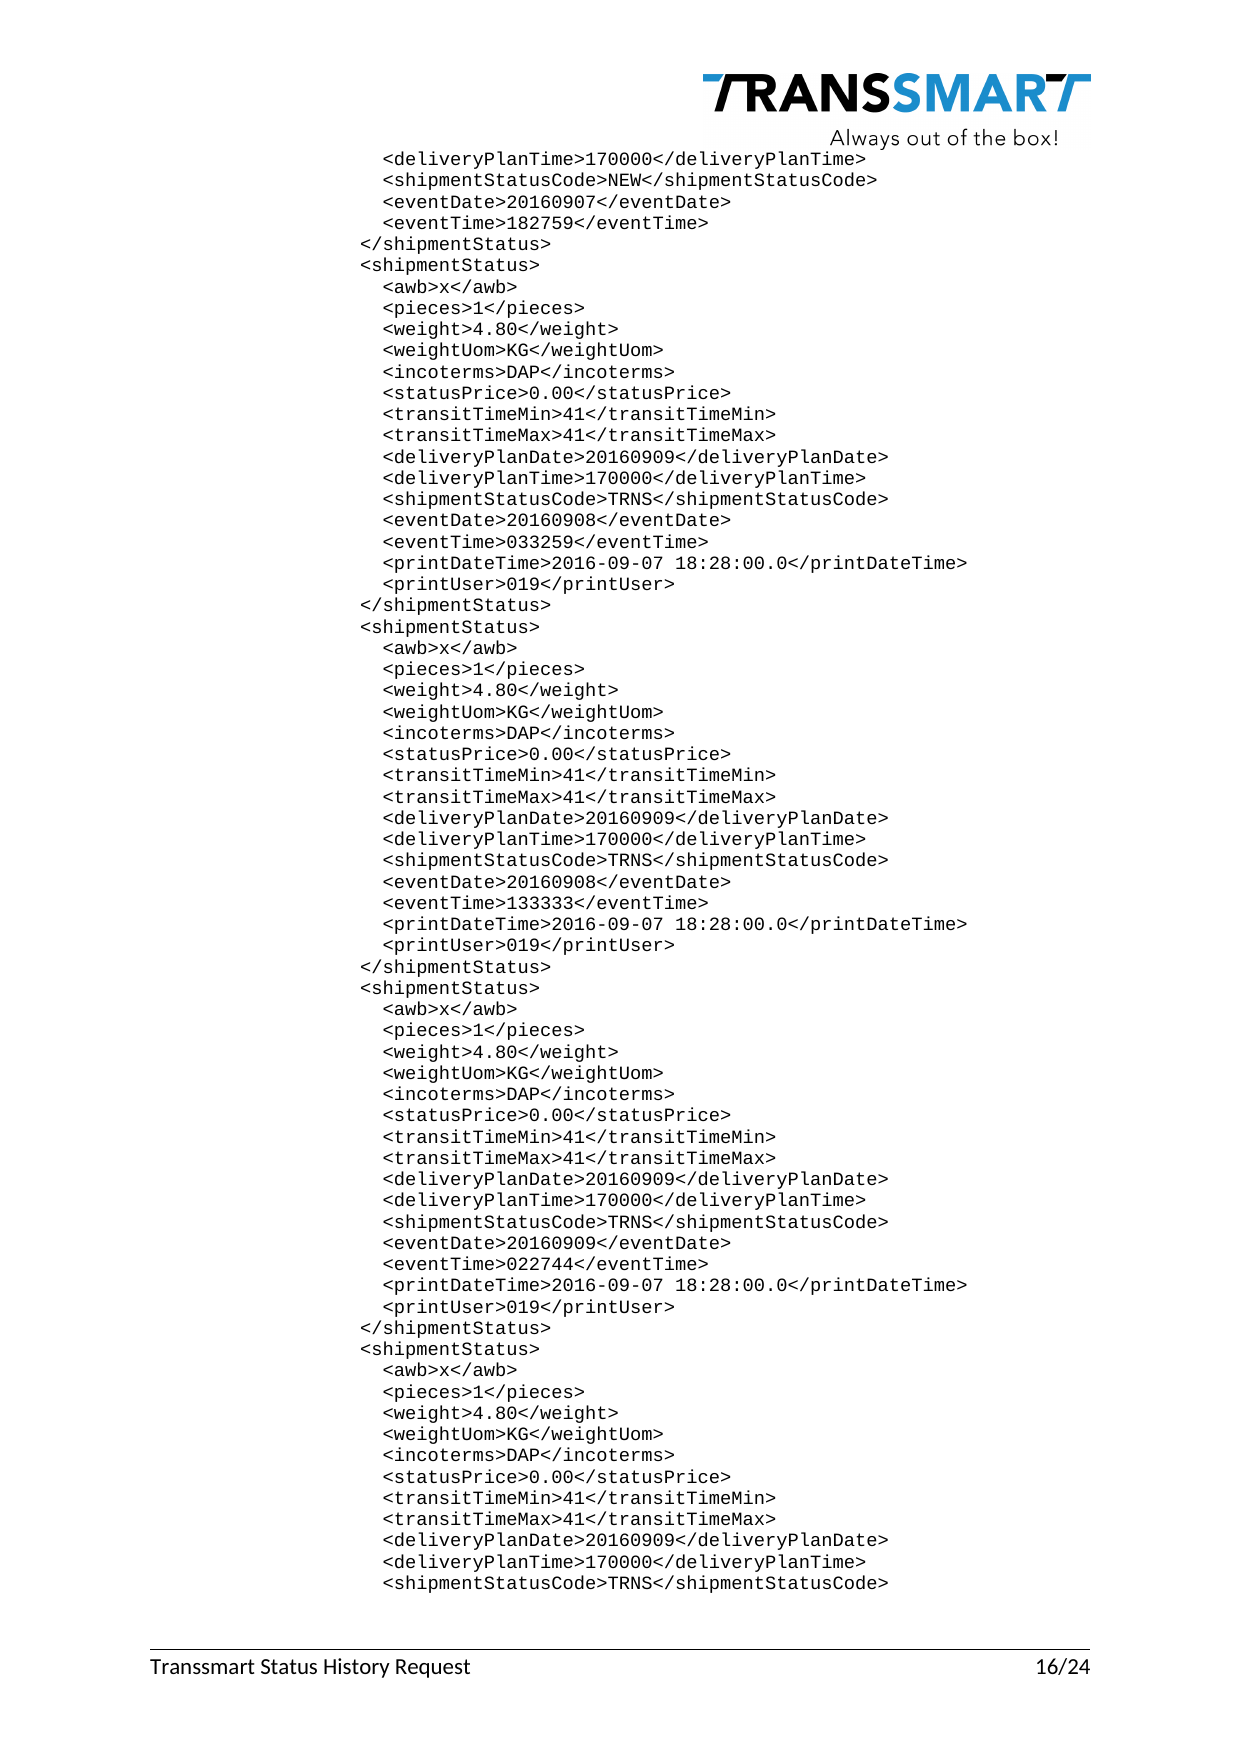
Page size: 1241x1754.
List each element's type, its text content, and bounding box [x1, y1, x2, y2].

text <awb>x</awb> [225, 1000, 1090, 1021]
text <weightUom>KG</weightUom> [225, 341, 1090, 362]
text <transitTimeMax>41</transitTimeMax> [225, 426, 1090, 447]
text <shipmentStatusCode>NEW</shipmentStatusCode> [225, 171, 1090, 192]
text <printUser>019</printUser> [225, 575, 1090, 596]
text <eventDate>20160909</eventDate> [225, 1234, 1090, 1255]
text </shipmentStatus> [225, 235, 1090, 256]
text <printUser>019</printUser> [225, 936, 1090, 957]
text <transitTimeMax>41</transitTimeMax> [225, 1510, 1090, 1531]
text <weightUom>KG</weightUom> [225, 1064, 1090, 1085]
text <deliveryPlanTime>170000</deliveryPlanTime> [225, 830, 1090, 851]
text <shipmentStatusCode>TRNS</shipmentStatusCode> [225, 1574, 1090, 1595]
text <pieces>1</pieces> [225, 1382, 1090, 1404]
text </shipmentStatus> [225, 596, 1090, 617]
text <eventDate>20160908</eventDate> [225, 511, 1090, 532]
text <printDateTime>2016-09-07 18:28:00.0</printDateTime> [225, 1276, 1090, 1297]
text <pieces>1</pieces> [225, 299, 1090, 320]
text <weightUom>KG</weightUom> [225, 1425, 1090, 1446]
text <transitTimeMax>41</transitTimeMax> [225, 1149, 1090, 1170]
text <weight>4.80</weight> [225, 1042, 1090, 1064]
text <weight>4.80</weight> [225, 681, 1090, 702]
text <statusPrice>0.00</statusPrice> [225, 1467, 1090, 1489]
text <deliveryPlanDate>20160909</deliveryPlanDate> [225, 1170, 1090, 1191]
text <shipmentStatus> [225, 256, 1090, 277]
text <printDateTime>2016-09-07 18:28:00.0</printDateTime> [225, 915, 1090, 936]
text <deliveryPlanTime>170000</deliveryPlanTime> [225, 1552, 1090, 1574]
text <statusPrice>0.00</statusPrice> [225, 745, 1090, 766]
text <shipmentStatus> [225, 979, 1090, 1000]
text <incoterms>DAP</incoterms> [225, 1085, 1090, 1106]
text <pieces>1</pieces> [225, 660, 1090, 681]
text <shipmentStatus> [225, 1340, 1090, 1361]
text <deliveryPlanDate>20160909</deliveryPlanDate> [225, 447, 1090, 469]
text <deliveryPlanDate>20160909</deliveryPlanDate> [225, 809, 1090, 830]
text <eventTime>022744</eventTime> [225, 1255, 1090, 1276]
text <shipmentStatusCode>TRNS</shipmentStatusCode> [225, 1212, 1090, 1234]
text <weightUom>KG</weightUom> [225, 702, 1090, 724]
text <shipmentStatusCode>TRNS</shipmentStatusCode> [225, 851, 1090, 872]
text </shipmentStatus> [225, 1319, 1090, 1340]
text <eventDate>20160907</eventDate> [225, 192, 1090, 214]
text <transitTimeMin>41</transitTimeMin> [225, 1489, 1090, 1510]
text <eventTime>133333</eventTime> [225, 894, 1090, 915]
text <eventTime>033259</eventTime> [225, 532, 1090, 554]
text <transitTimeMin>41</transitTimeMin> [225, 405, 1090, 426]
text <eventTime>182759</eventTime> [225, 214, 1090, 235]
text <awb>x</awb> [225, 639, 1090, 660]
text <transitTimeMax>41</transitTimeMax> [225, 787, 1090, 809]
picture [703, 73, 1091, 150]
text <weight>4.80</weight> [225, 320, 1090, 341]
text <incoterms>DAP</incoterms> [225, 724, 1090, 745]
text <deliveryPlanTime>170000</deliveryPlanTime> [225, 1191, 1090, 1212]
text <incoterms>DAP</incoterms> [225, 1446, 1090, 1467]
text <shipmentStatus> [225, 617, 1090, 639]
text <pieces>1</pieces> [225, 1021, 1090, 1042]
text <deliveryPlanTime>170000</deliveryPlanTime> [225, 469, 1090, 490]
text </shipmentStatus> [225, 957, 1090, 979]
text <eventDate>20160908</eventDate> [225, 872, 1090, 894]
text <awb>x</awb> [225, 1361, 1090, 1382]
text <awb>x</awb> [225, 277, 1090, 299]
text <statusPrice>0.00</statusPrice> [225, 1106, 1090, 1127]
text <deliveryPlanDate>20160909</deliveryPlanDate> [225, 1531, 1090, 1552]
text <printUser>019</printUser> [225, 1297, 1090, 1319]
text <printDateTime>2016-09-07 18:28:00.0</printDateTime> [225, 554, 1090, 575]
text <statusPrice>0.00</statusPrice> [225, 384, 1090, 405]
text <transitTimeMin>41</transitTimeMin> [225, 1127, 1090, 1149]
text <shipmentStatusCode>TRNS</shipmentStatusCode> [225, 490, 1090, 511]
text <deliveryPlanTime>170000</deliveryPlanTime> [225, 150, 1090, 171]
text <transitTimeMin>41</transitTimeMin> [225, 766, 1090, 787]
text <incoterms>DAP</incoterms> [225, 362, 1090, 384]
text <weight>4.80</weight> [225, 1404, 1090, 1425]
